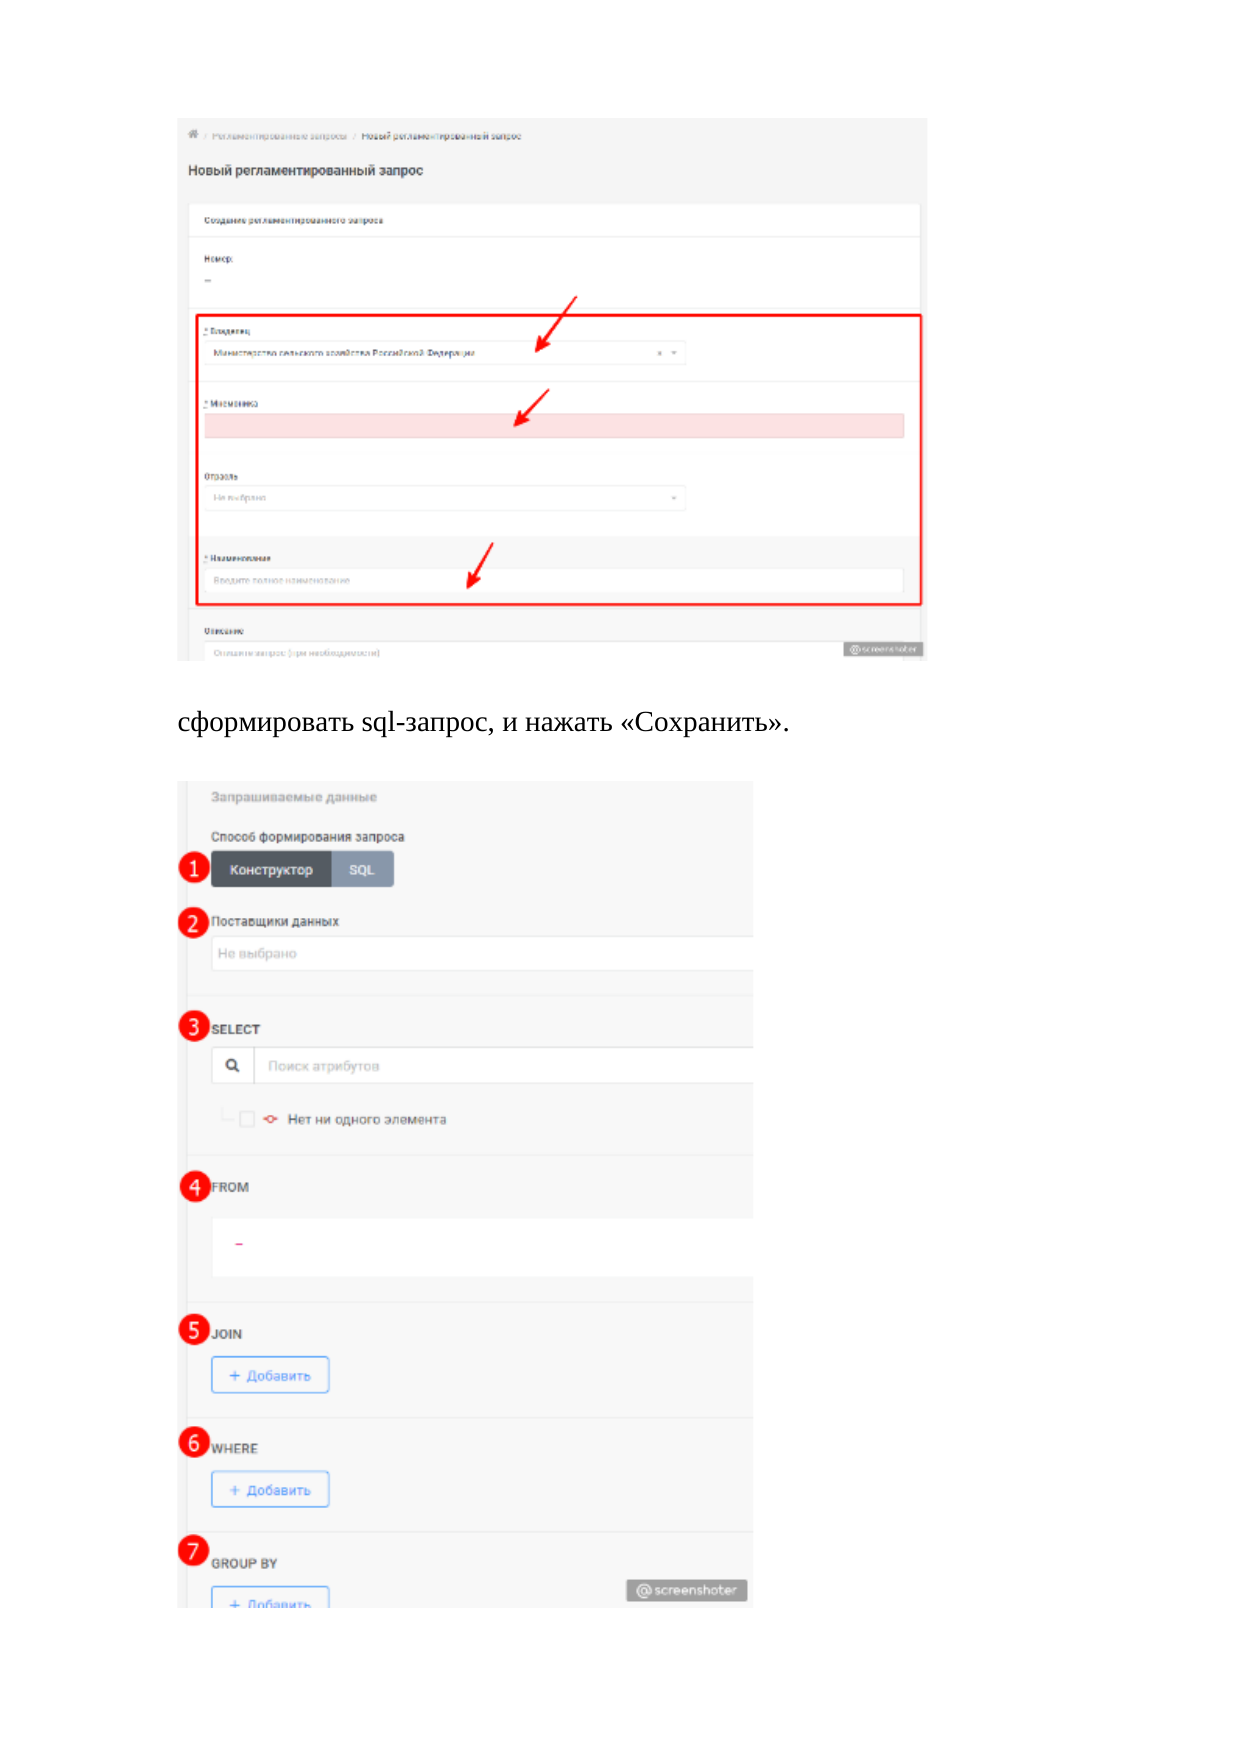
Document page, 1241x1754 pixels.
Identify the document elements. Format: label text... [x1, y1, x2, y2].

picture [177, 781, 754, 1608]
text сформировать sql-запрос, и нажать «Сохранить». [177, 704, 1152, 738]
picture [177, 118, 928, 661]
